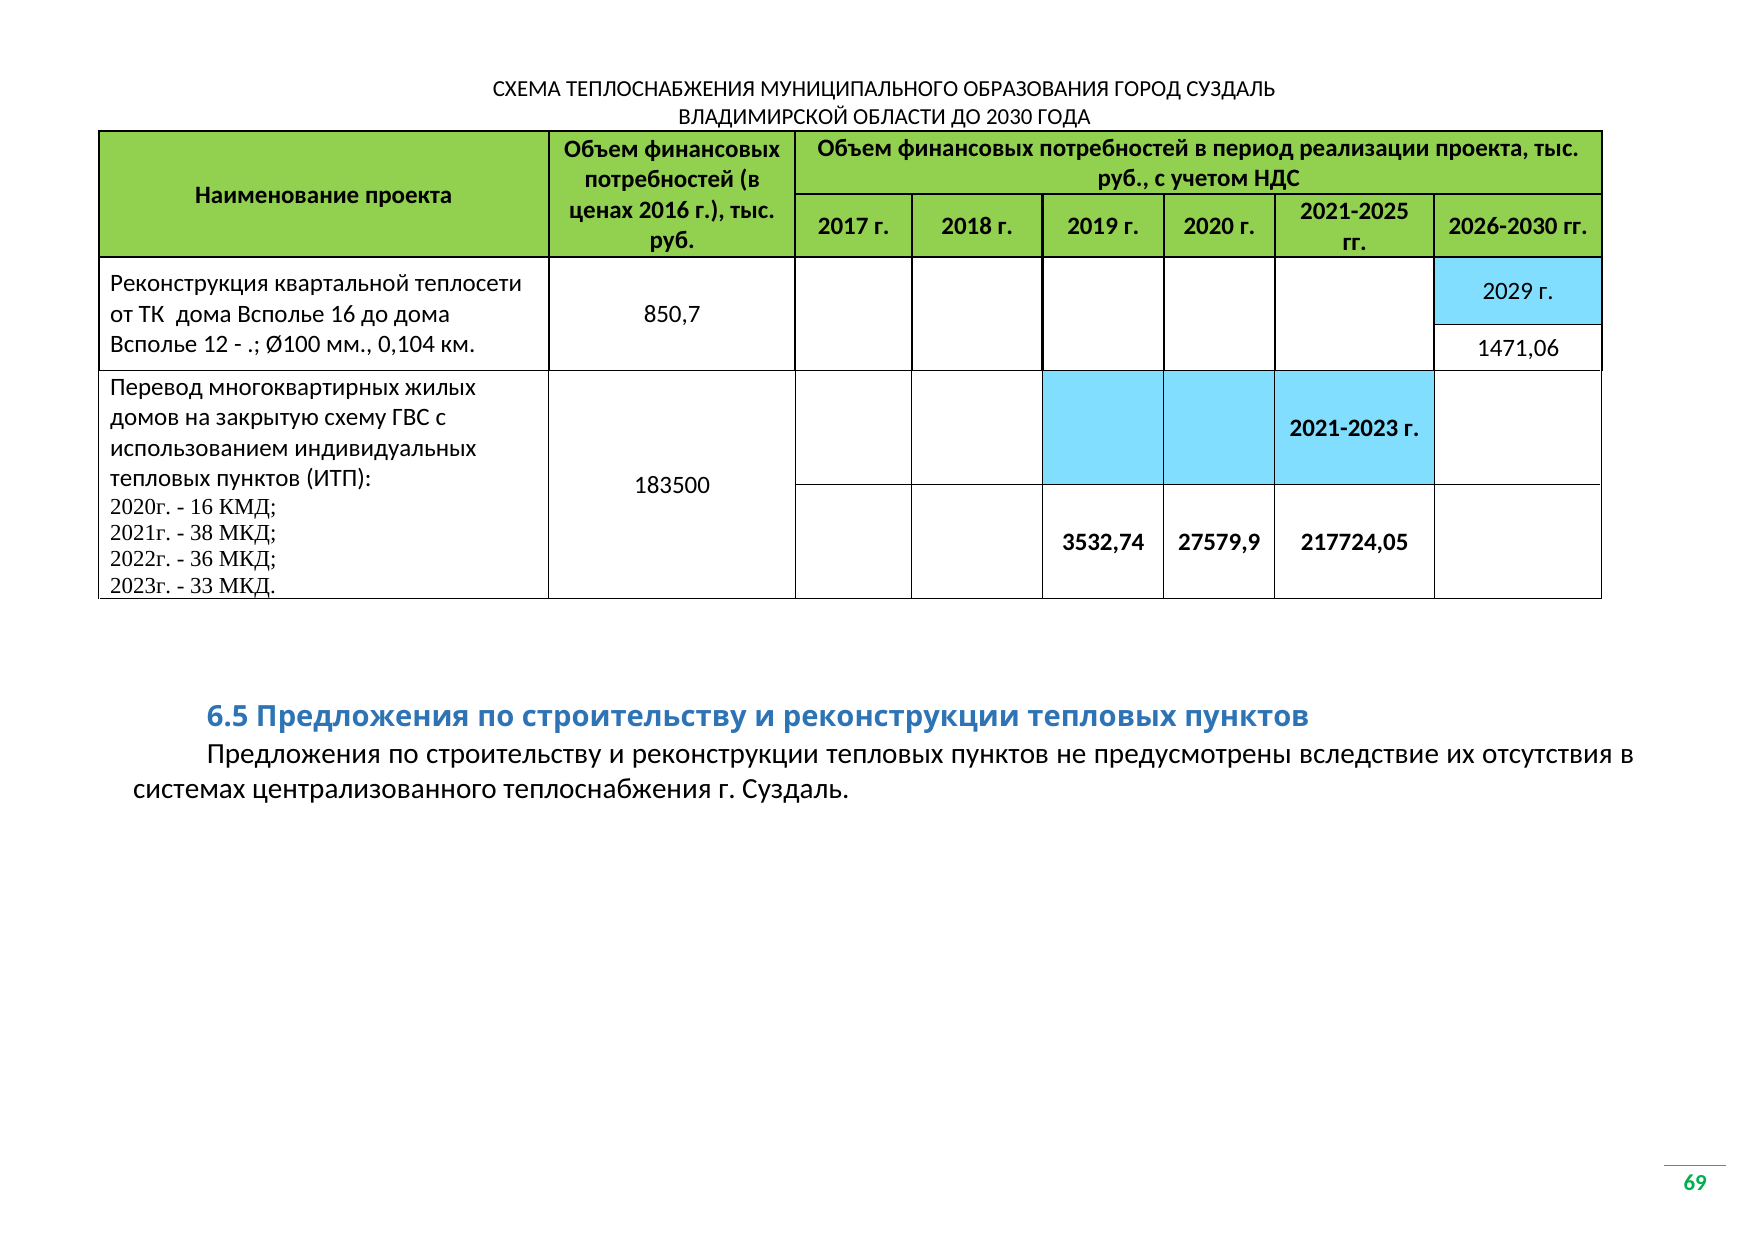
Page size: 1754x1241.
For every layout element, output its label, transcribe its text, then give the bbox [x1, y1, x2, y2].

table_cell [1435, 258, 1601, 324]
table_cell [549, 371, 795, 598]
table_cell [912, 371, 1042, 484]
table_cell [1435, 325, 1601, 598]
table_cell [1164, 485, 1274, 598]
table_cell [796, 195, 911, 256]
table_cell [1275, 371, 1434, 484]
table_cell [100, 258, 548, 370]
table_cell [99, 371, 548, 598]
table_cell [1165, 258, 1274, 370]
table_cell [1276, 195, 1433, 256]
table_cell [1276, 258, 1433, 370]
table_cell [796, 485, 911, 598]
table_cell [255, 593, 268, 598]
text Предложения по строительству и реконструкции тепловых пунктов не предусмотрены вследствие их отсутствия в системах централизованного теплоснабжения г. Суздаль. [133, 735, 1636, 806]
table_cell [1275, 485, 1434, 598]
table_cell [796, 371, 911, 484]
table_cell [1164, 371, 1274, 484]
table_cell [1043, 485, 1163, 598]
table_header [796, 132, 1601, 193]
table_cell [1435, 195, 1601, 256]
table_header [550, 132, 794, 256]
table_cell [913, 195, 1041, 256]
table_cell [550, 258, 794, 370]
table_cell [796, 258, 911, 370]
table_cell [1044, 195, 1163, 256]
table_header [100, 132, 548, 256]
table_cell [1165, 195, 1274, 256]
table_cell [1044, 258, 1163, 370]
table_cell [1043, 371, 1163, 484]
text 6.5 Предложения по строительству и реконструкции тепловых пунктов [133, 695, 1636, 735]
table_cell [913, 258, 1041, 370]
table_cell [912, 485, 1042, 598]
